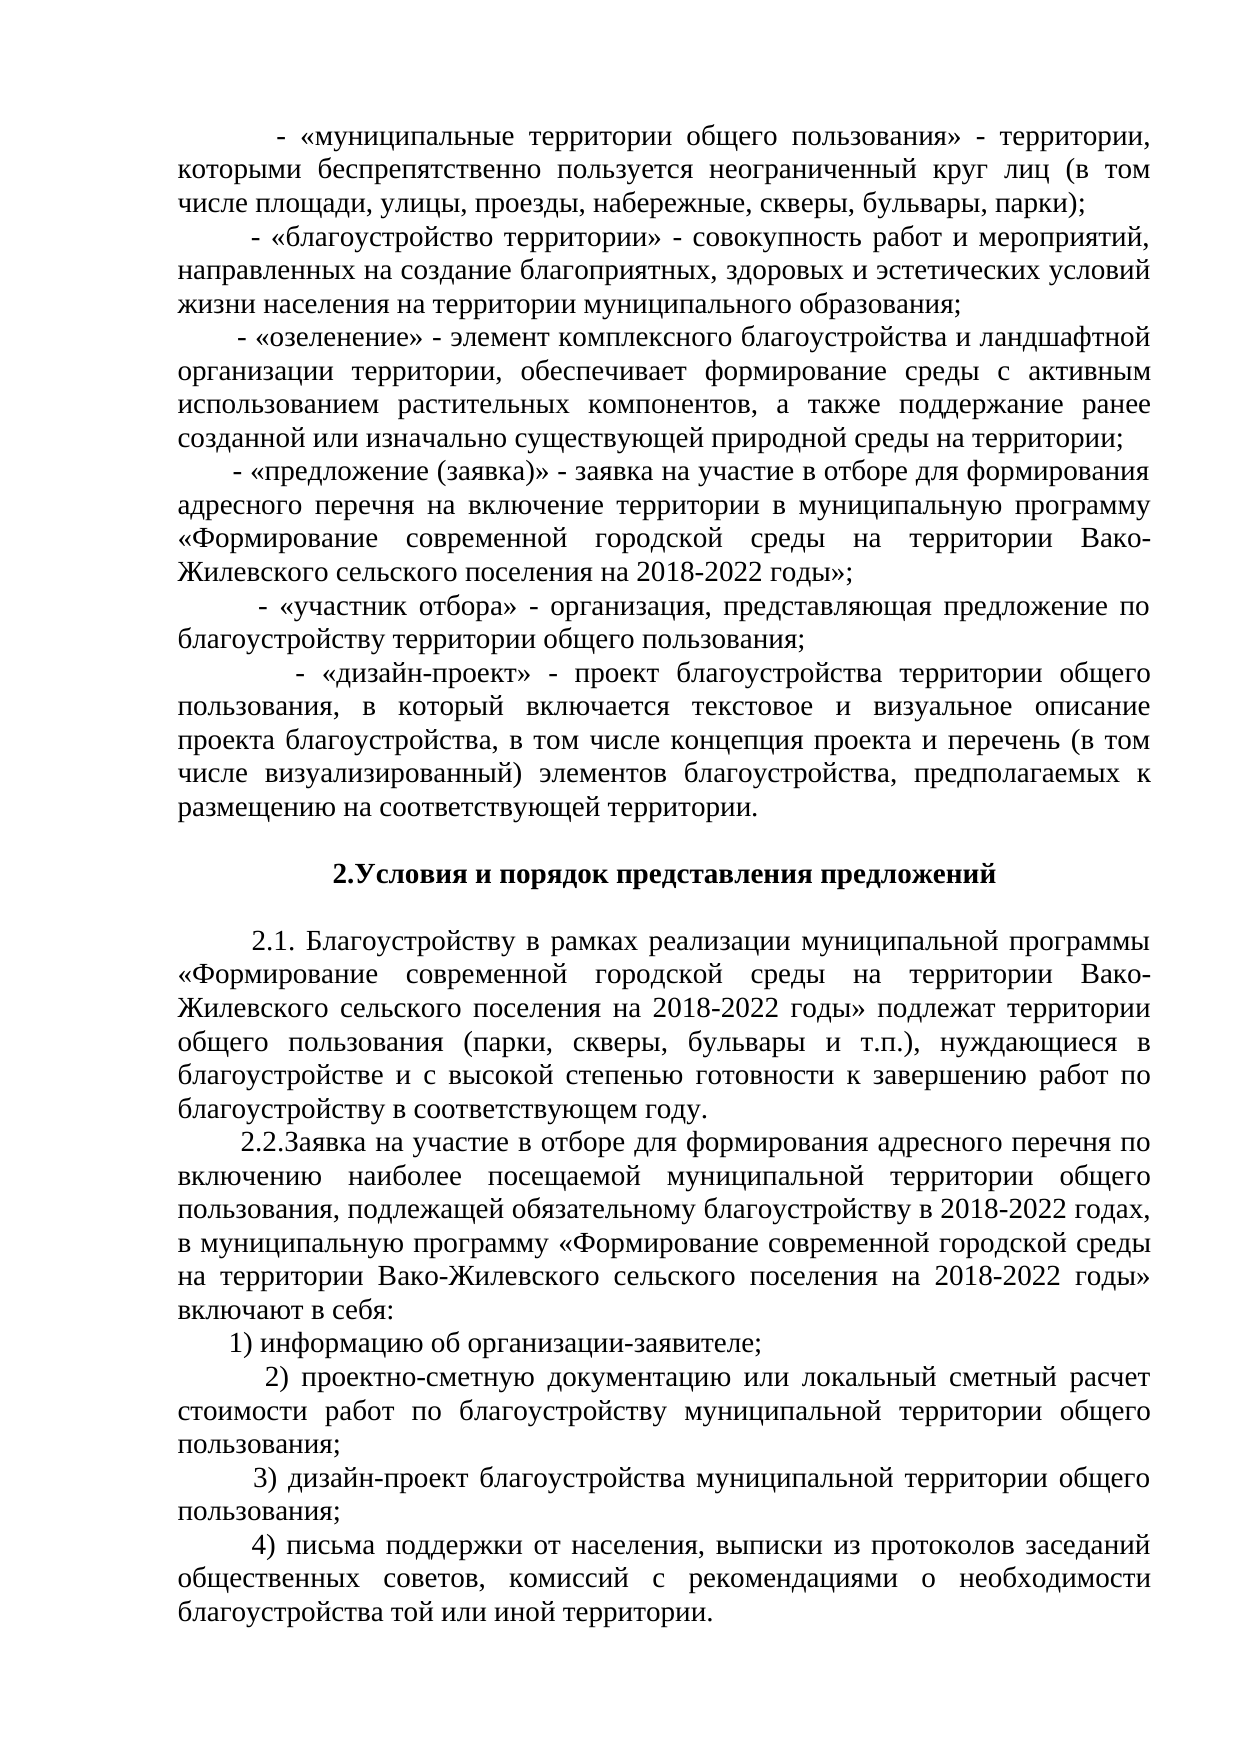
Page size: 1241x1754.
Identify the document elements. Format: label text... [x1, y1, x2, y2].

text 2.1. Благоустройству в рамках реализации муниципальной программы «Формирование современной городской среды на территории Вако-Жилевского сельского поселения на 2018-2022 годы» подлежат территории общего пользования (парки, скверы, бульвары и т.п.), нуждающиеся в благоустройстве и с высокой степенью готовности к завершению работ по благоустройству в соответствующем году. [177, 923, 1152, 1124]
text - «благоустройство территории» - совокупность работ и мероприятий, направленных на создание благоприятных, здоровых и эстетических условий жизни населения на территории муниципального образования; [177, 219, 1152, 319]
text 2.2.Заявка на участие в отборе для формирования адресного перечня по включению наиболее посещаемой муниципальной территории общего пользования, подлежащей обязательному благоустройству в 2018-2022 годах, в муниципальную программу «Формирование современной городской среды на территории Вако-Жилевского сельского поселения на 2018-2022 годы» включают в себя: [177, 1124, 1152, 1326]
text - «озеленение» - элемент комплексного благоустройства и ландшафтной организации территории, обеспечивает формирование среды с активным использованием растительных компонентов, а также поддержание ранее созданной или изначально существующей природной среды на территории; [177, 319, 1152, 453]
text 4) письма поддержки от населения, выписки из протоколов заседаний общественных советов, комиссий с рекомендациями о необходимости благоустройства той или иной территории. [177, 1527, 1152, 1627]
text 1) информацию об организации-заявителе; [177, 1326, 1152, 1359]
text - «дизайн-проект» - проект благоустройства территории общего пользования, в который включается текстовое и визуальное описание проекта благоустройства, в том числе концепция проекта и перечень (в том числе визуализированный) элементов благоустройства, предполагаемых к размещению на соответствующей территории. [177, 655, 1152, 822]
text 3) дизайн-проект благоустройства муниципальной территории общего пользования; [177, 1460, 1152, 1527]
text - «муниципальные территории общего пользования» - территории, которыми беспрепятственно пользуется неограниченный круг лиц (в том числе площади, улицы, проезды, набережные, скверы, бульвары, парки); [177, 118, 1152, 219]
text - «участник отбора» - организация, представляющая предложение по благоустройству территории общего пользования; [177, 588, 1152, 655]
text 2.Условия и порядок представления предложений [177, 856, 1152, 889]
text 2) проектно-сметную документацию или локальный сметный расчет стоимости работ по благоустройству муниципальной территории общего пользования; [177, 1359, 1152, 1460]
text - «предложение (заявка)» - заявка на участие в отборе для формирования адресного перечня на включение территории в муниципальную программу «Формирование современной городской среды на территории Вако-Жилевского сельского поселения на 2018-2022 годы»; [177, 453, 1152, 588]
